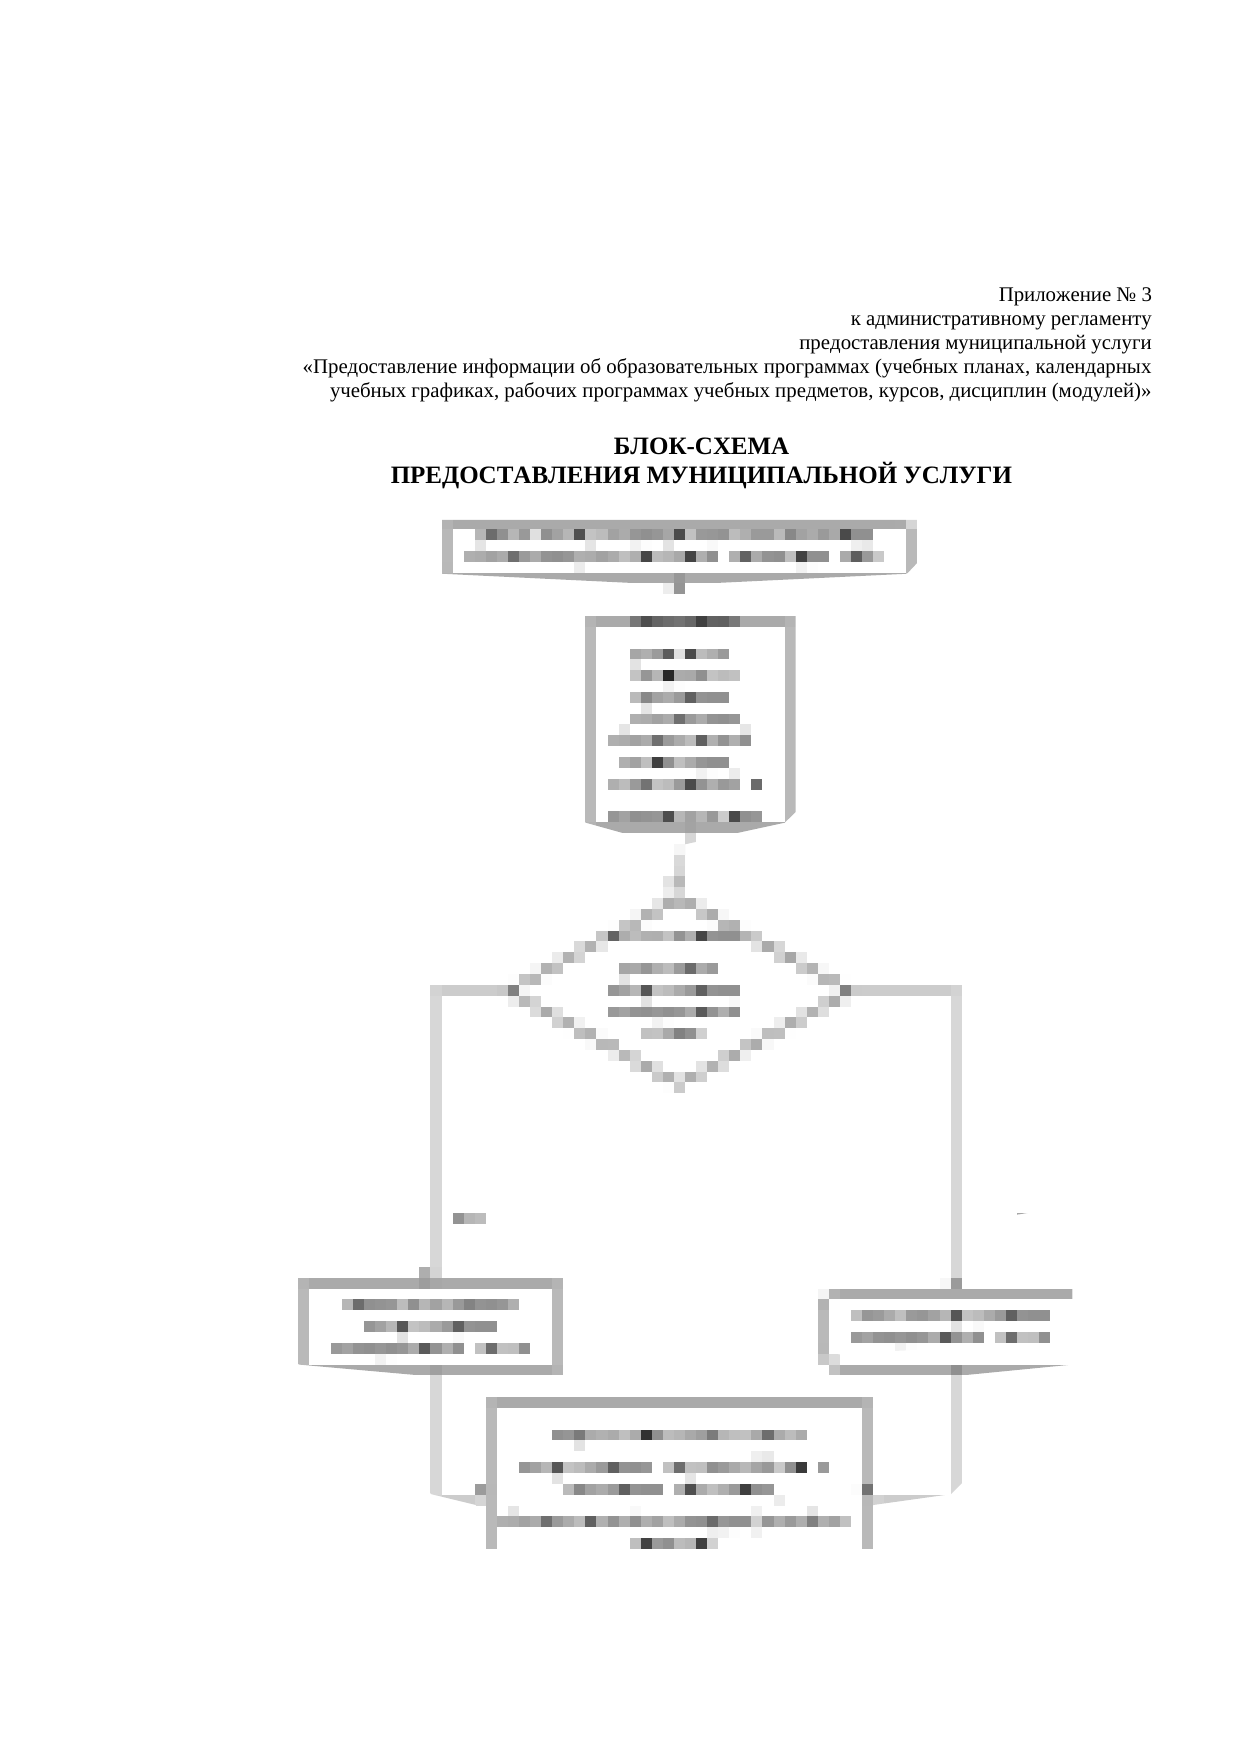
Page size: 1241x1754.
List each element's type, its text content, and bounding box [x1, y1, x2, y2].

text предоставления муниципальной услуги [177, 330, 1152, 354]
text к административному регламенту [177, 306, 1152, 330]
text Приложение № 3 [177, 282, 1152, 306]
title БЛОК-СХЕМА [177, 431, 1152, 460]
title ПРЕДОСТАВЛЕНИЯ МУНИЦИПАЛЬНОЙ УСЛУГИ [177, 460, 1152, 489]
text «Предоставление информации об образовательных программах (учебных планах, календарных учебных графиках, рабочих программах учебных предметов, курсов, дисциплин (модулей)» [177, 354, 1152, 402]
